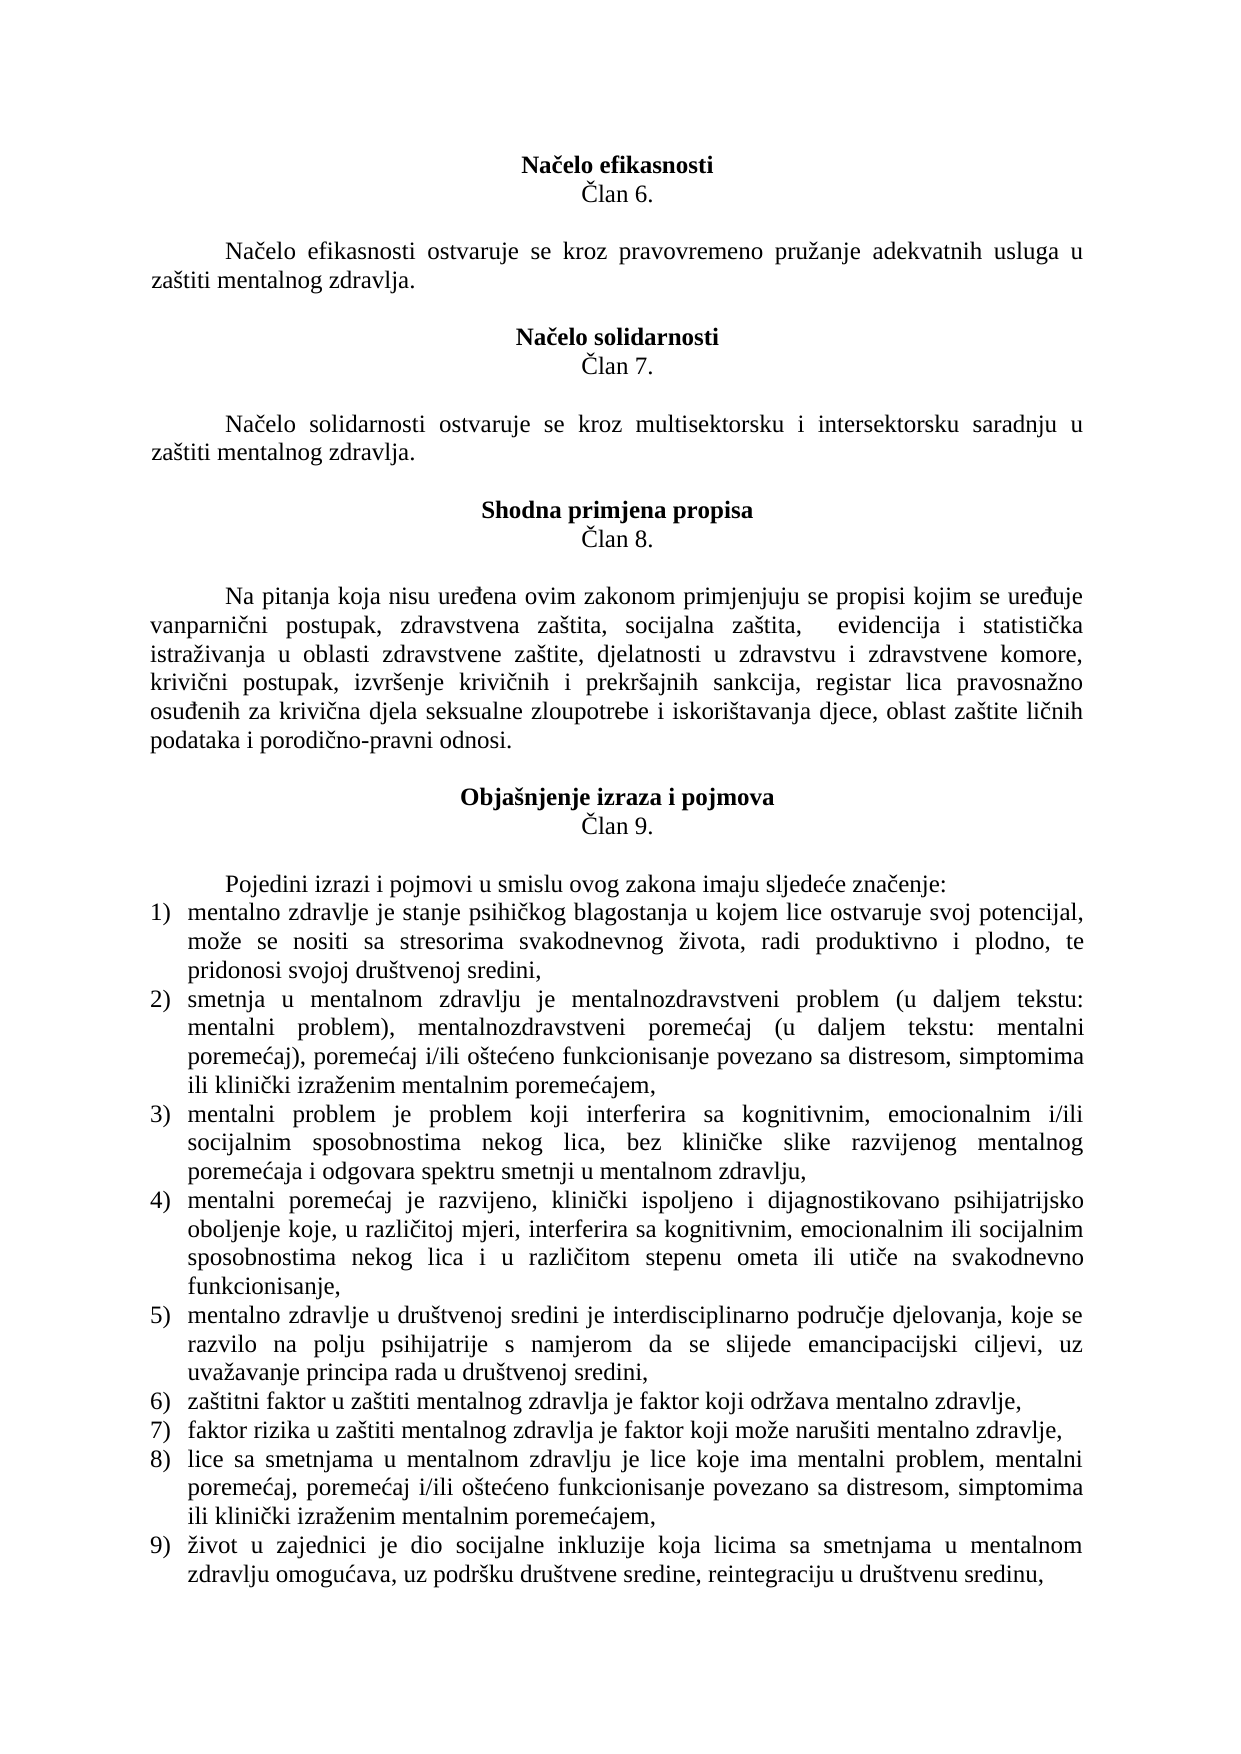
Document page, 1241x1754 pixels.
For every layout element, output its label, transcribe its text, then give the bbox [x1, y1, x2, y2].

text Pojedini izrazi i pojmovi u smislu ovog zakona imaju sljedeće značenje: [148, 869, 1090, 897]
text Objašnjenje izraza i pojmova [150, 782, 1084, 811]
list smetnja u mentalnom zdravlju je mentalnozdravstveni problem (u daljem tekstu: mentalni problem), mentalnozdravstveni poremećaj (u daljem tekstu: mentalni poremećaj), poremećaj i/ili oštećeno funkcionisanje povezano sa distresom, simptomima ili klinički izraženim mentalnim poremećajem, [150, 984, 1085, 1099]
list život u zajednici je dio socijalne inkluzije koja licima sa smetnjama u mentalnom zdravlju omogućava, uz podršku društvene sredine, reintegraciju u društvenu sredinu, [150, 1530, 1084, 1587]
text Član 6. [150, 179, 1084, 207]
list mentalno zdravlje u društvenoj sredini je interdisciplinarno područje djelovanja, koje se razvilo na polju psihijatrije s namjerom da se slijede emancipacijski ciljevi, uz uvažavanje principa rada u društvenoj sredini, [150, 1300, 1084, 1386]
text Član 8. [150, 524, 1084, 552]
list mentalni problem je problem koji interferira sa kognitivnim, emocionalnim i/ili socijalnim sposobnostima nekog lica, bez kliničke slike razvijenog mentalnog poremećaja i odgovara spektru smetnji u mentalnom zdravlju, [150, 1099, 1084, 1185]
list lice sa smetnjama u mentalnom zdravlju je lice koje ima mentalni problem, mentalni poremećaj, poremećaj i/ili oštećeno funkcionisanje povezano sa distresom, simptomima ili klinički izraženim mentalnim poremećajem, [150, 1444, 1084, 1530]
text Član 7. [150, 351, 1084, 380]
list faktor rizika u zaštiti mentalnog zdravlja je faktor koji može narušiti mentalno zdravlje, [150, 1415, 1084, 1444]
text Načelo solidarnosti ostvaruje se kroz multisektorsku i intersektorsku saradnju u zaštiti mentalnog zdravlja. [151, 409, 1084, 466]
list mentalno zdravlje je stanje psihičkog blagostanja u kojem lice ostvaruje svoj potencijal, može se nositi sa stresorima svakodnevnog života, radi produktivno i plodno, te pridonosi svojoj društvenoj sredini, [150, 897, 1085, 984]
text Na pitanja koja nisu uređena ovim zakonom primjenjuju se propisi kojim se uređuje vanparnični postupak, zdravstvena zaštita, socijalna zaštita, evidencija i statistička istraživanja u oblasti zdravstvene zaštite, djelatnosti u zdravstvu i zdravstvene komore, krivični postupak, izvršenje krivičnih i prekršajnih sankcija, registar lica pravosnažno osuđenih za krivična djela seksualne zloupotrebe i iskorištavanja djece, oblast zaštite ličnih podataka i porodično-pravni odnosi. [150, 581, 1084, 754]
list zaštitni faktor u zaštiti mentalnog zdravlja je faktor koji održava mentalno zdravlje, [150, 1386, 1084, 1415]
text Načelo efikasnosti ostvaruje se kroz pravovremeno pružanje adekvatnih usluga u zaštiti mentalnog zdravlja. [151, 236, 1084, 294]
text Shodna primjena propisa [150, 495, 1084, 524]
text Načelo efikasnosti [150, 150, 1084, 179]
list mentalni poremećaj je razvijeno, klinički ispoljeno i dijagnostikovano psihijatrijsko oboljenje koje, u različitoj mjeri, interferira sa kognitivnim, emocionalnim ili socijalnim sposobnostima nekog lica i u različitom stepenu ometa ili utiče na svakodnevno funkcionisanje, [150, 1185, 1085, 1300]
text Načelo solidarnosti [150, 322, 1084, 351]
text Član 9. [150, 811, 1084, 840]
